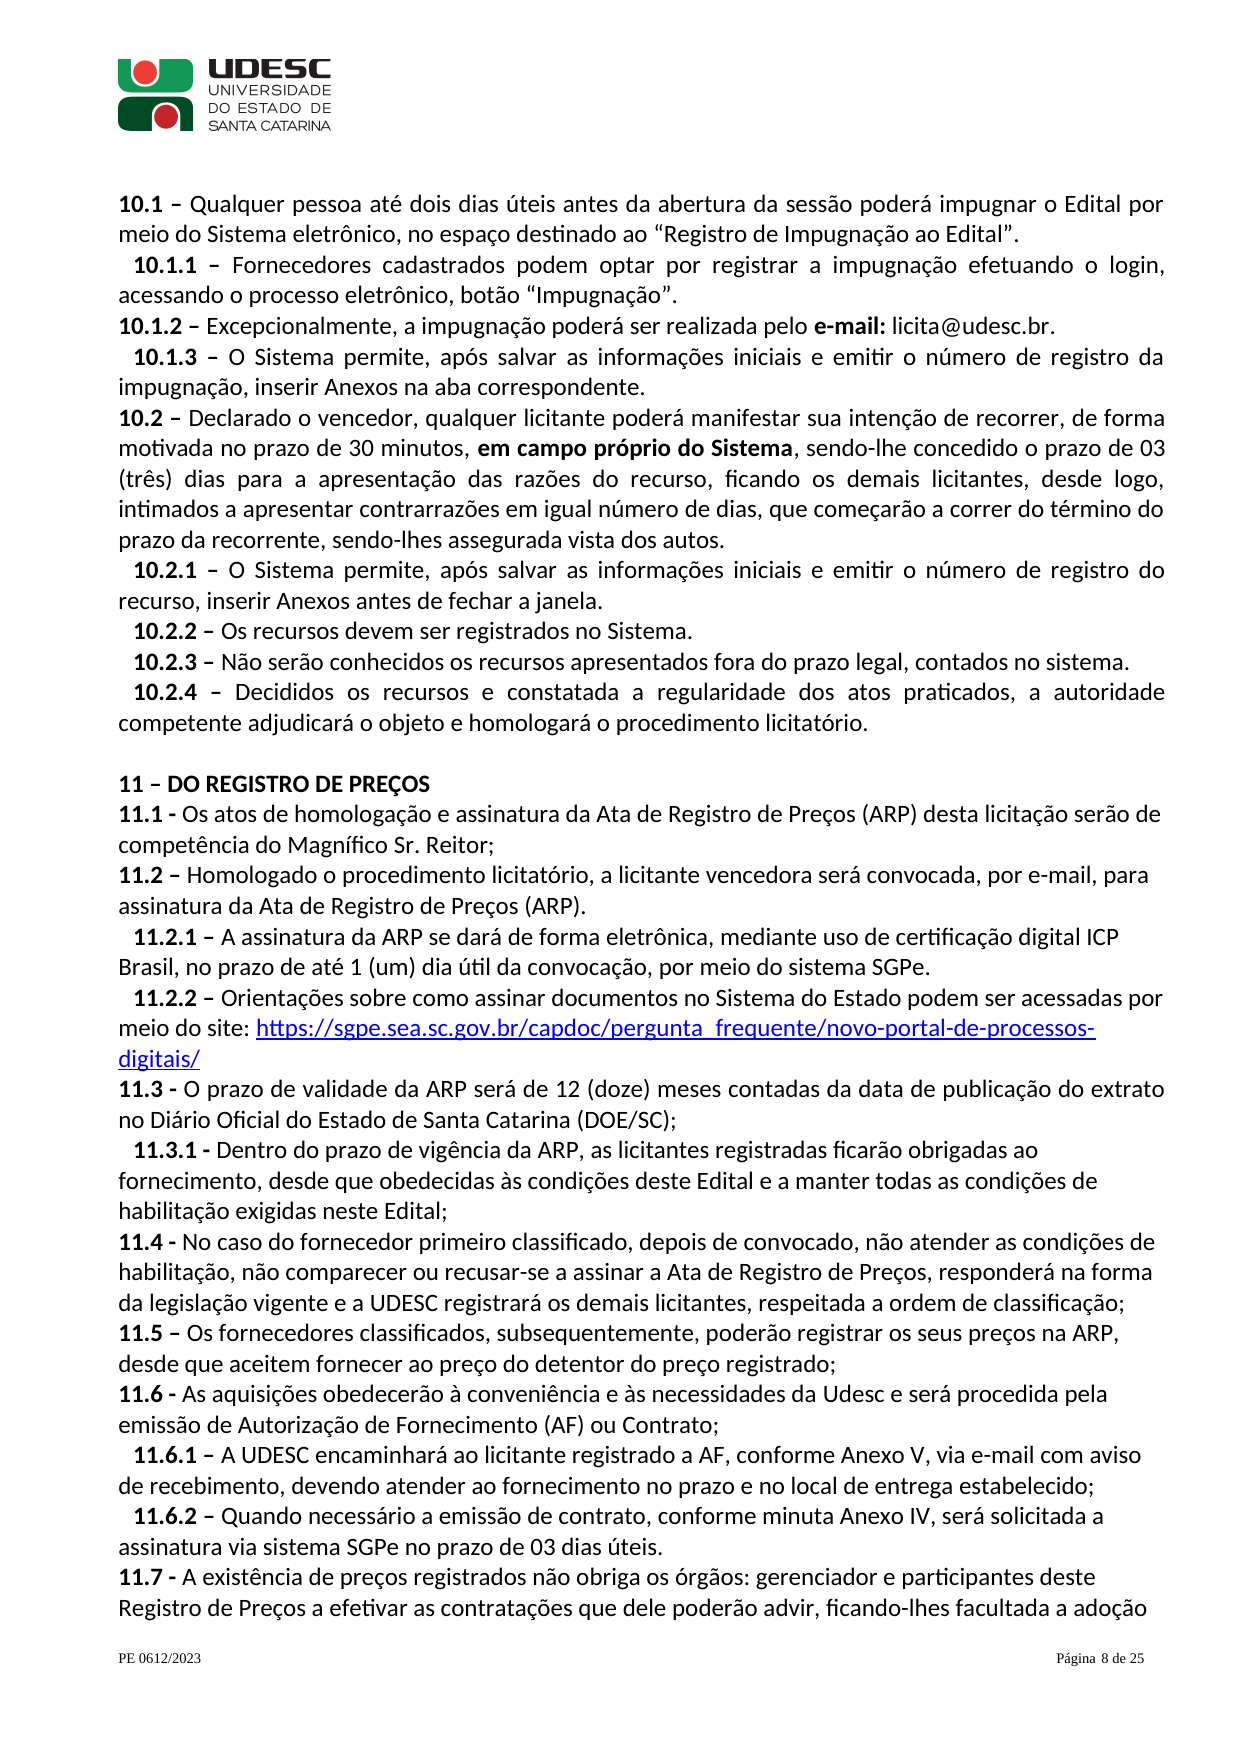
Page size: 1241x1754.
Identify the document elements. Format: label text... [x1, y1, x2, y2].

text 11.6.2 – Quando necessário a emissão de contrato, conforme minuta Anexo IV, será solicitada a assinatura via sistema SGPe no prazo de 03 dias úteis. [118, 1501, 1166, 1562]
text 10.2.4 – Decididos os recursos e constatada a regularidade dos atos praticados, a autoridade competente adjudicará o objeto e homologará o procedimento licitatório. [118, 676, 1166, 737]
text 10.2.3 – Não serão conhecidos os recursos apresentados fora do prazo legal, contados no sistema. [118, 646, 1166, 676]
text 11.2 – Homologado o procedimento licitatório, a licitante vencedora será convocada, por e-mail, para assinatura da Ata de Registro de Preços (ARP). [118, 859, 1166, 921]
text 10.1.1 – Fornecedores cadastrados podem optar por registrar a impugnação efetuando o login, acessando o processo eletrônico, botão “Impugnação”. [118, 249, 1166, 310]
text 10.1.3 – O Sistema permite, após salvar as informações iniciais e emitir o número de registro da impugnação, inserir Anexos na aba correspondente. [118, 341, 1166, 402]
text 11.3.1 - Dentro do prazo de vigência da ARP, as licitantes registradas ficarão obrigadas ao fornecimento, desde que obedecidas às condições deste Edital e a manter todas as condições de habilitação exigidas neste Edital; [118, 1134, 1166, 1226]
text 10.2.2 – Os recursos devem ser registrados no Sistema. [118, 615, 1166, 646]
text 11.2.1 – A assinatura da ARP se dará de forma eletrônica, mediante uso de certificação digital ICP Brasil, no prazo de até 1 (um) dia útil da convocação, por meio do sistema SGPe. [118, 921, 1166, 982]
text 11.6 - As aquisições obedecerão à conveniência e às necessidades da Udesc e será procedida pela emissão de Autorização de Fornecimento (AF) ou Contrato; [118, 1378, 1166, 1439]
text 11.1 - Os atos de homologação e assinatura da Ata de Registro de Preços (ARP) desta licitação serão de competência do Magnífico Sr. Reitor; [118, 798, 1166, 859]
text 10.2.1 – O Sistema permite, após salvar as informações iniciais e emitir o número de registro do recurso, inserir Anexos antes de fechar a janela. [118, 554, 1166, 615]
text 11 – DO REGISTRO DE PREÇOS [118, 768, 1166, 798]
text 10.1 – Qualquer pessoa até dois dias úteis antes da abertura da sessão poderá impugnar o Edital por meio do Sistema eletrônico, no espaço destinado ao “Registro de Impugnação ao Edital”. [118, 188, 1166, 249]
text 11.3 - O prazo de validade da ARP será de 12 (doze) meses contadas da data de publicação do extrato no Diário Oficial do Estado de Santa Catarina (DOE/SC); [118, 1073, 1166, 1134]
text 10.2 – Declarado o vencedor, qualquer licitante poderá manifestar sua intenção de recorrer, de forma motivada no prazo de 30 minutos, em campo próprio do Sistema, sendo-lhe concedido o prazo de 03 (três) dias para a apresentação das razões do recurso, ficando os demais licitantes, desde logo, intimados a apresentar contrarrazões em igual número de dias, que começarão a correr do término do prazo da recorrente, sendo-lhes assegurada vista dos autos. [118, 402, 1166, 554]
text 11.5 – Os fornecedores classificados, subsequentemente, poderão registrar os seus preços na ARP, desde que aceitem fornecer ao preço do detentor do preço registrado; [118, 1317, 1166, 1378]
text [118, 1562, 1166, 1623]
picture [118, 59, 331, 131]
text 11.6.1 – A UDESC encaminhará ao licitante registrado a AF, conforme Anexo V, via e-mail com aviso de recebimento, devendo atender ao fornecimento no prazo e no local de entrega estabelecido; [118, 1439, 1166, 1501]
text 11.2.2 – Orientações sobre como assinar documentos no Sistema do Estado podem ser acessadas por meio do site: https://sgpe.sea.sc.gov.br/capdoc/pergunta_frequente/novo-portal-de-processos-digitais/ [118, 982, 1166, 1073]
text 10.1.2 – Excepcionalmente, a impugnação poderá ser realizada pelo e-mail: . [118, 310, 1166, 341]
text 11.4 - No caso do fornecedor primeiro classificado, depois de convocado, não atender as condições de habilitação, não comparecer ou recusar-se a assinar a Ata de Registro de Preços, responderá na forma da legislação vigente e a UDESC registrará os demais licitantes, respeitada a ordem de classificação; [118, 1226, 1166, 1317]
